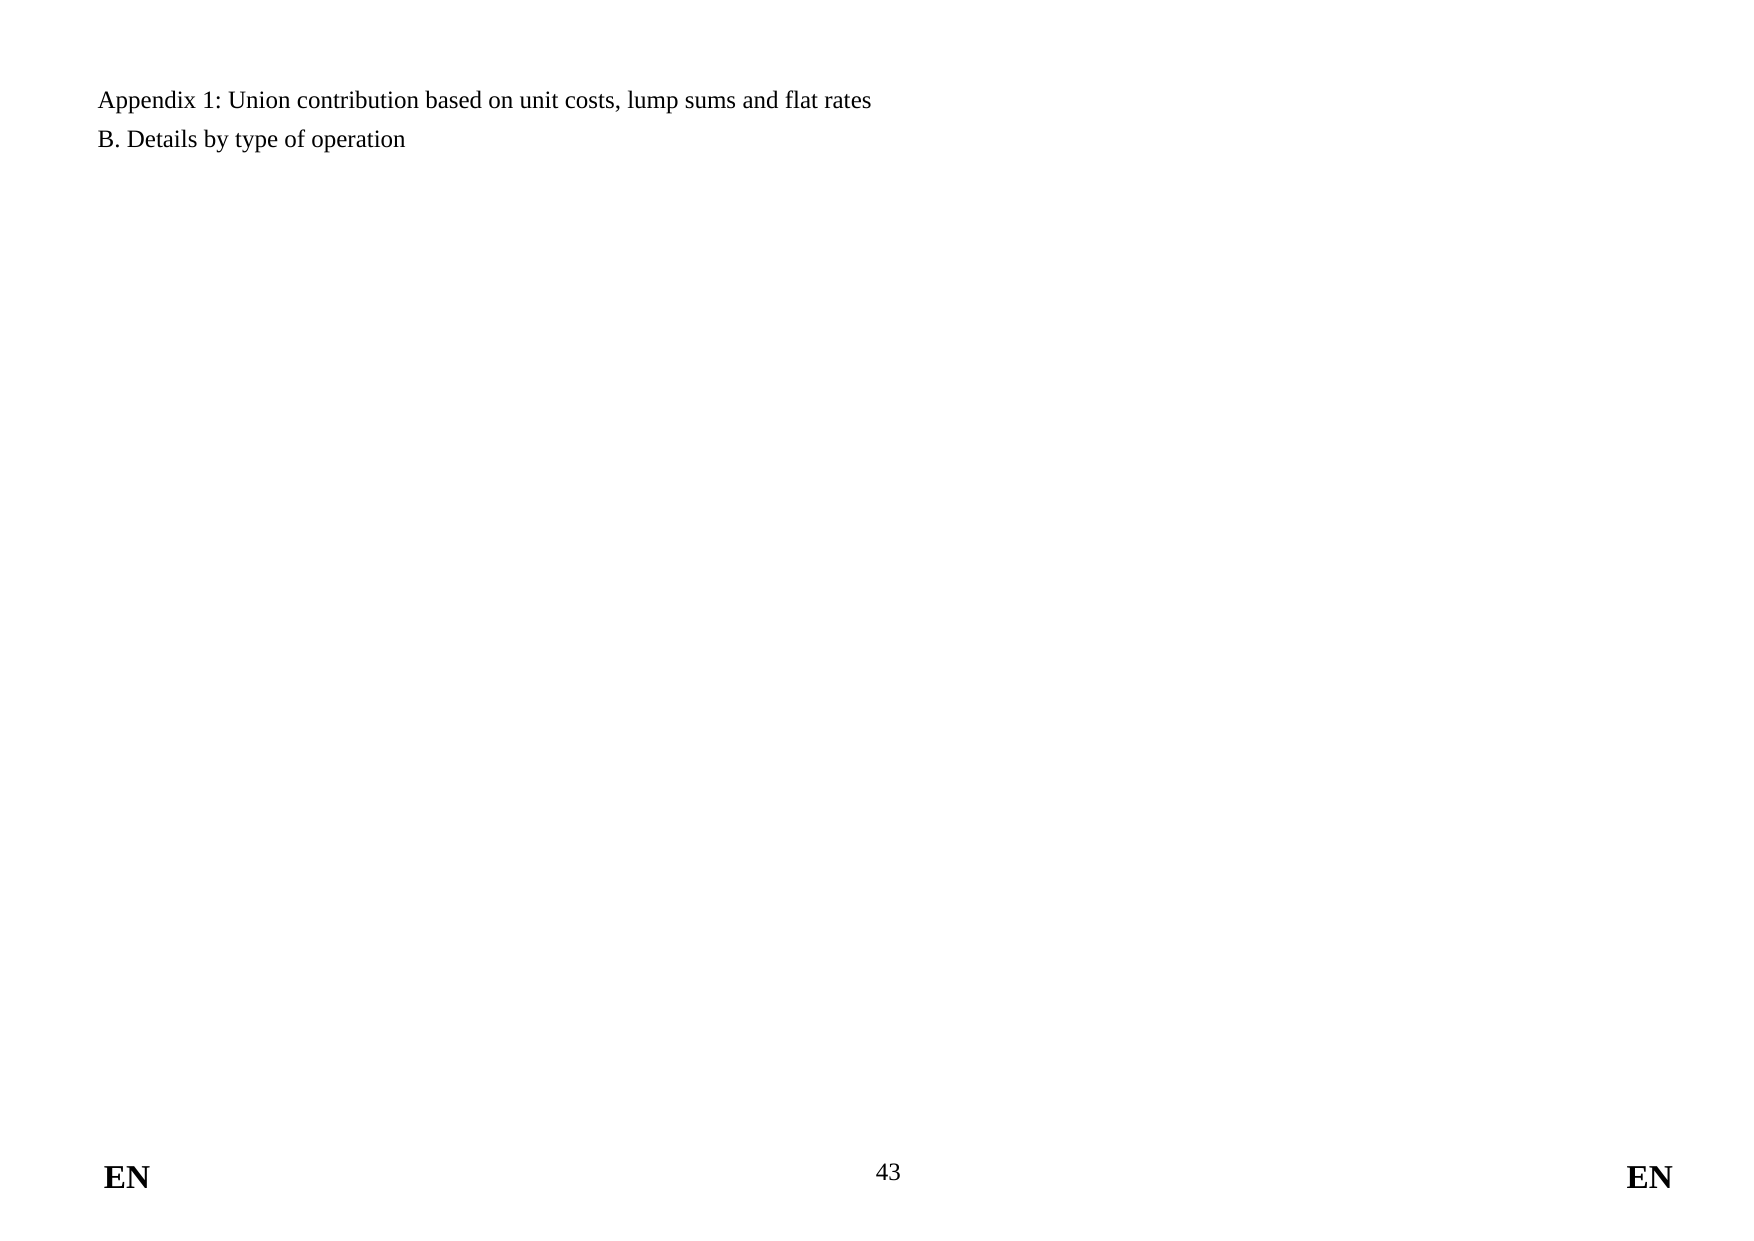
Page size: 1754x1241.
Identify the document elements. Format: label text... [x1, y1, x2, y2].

subtitle B. Details by type of operation [97, 124, 1679, 153]
text Appendix 1: Union contribution based on unit costs, lump sums and flat rates [97, 85, 1679, 114]
